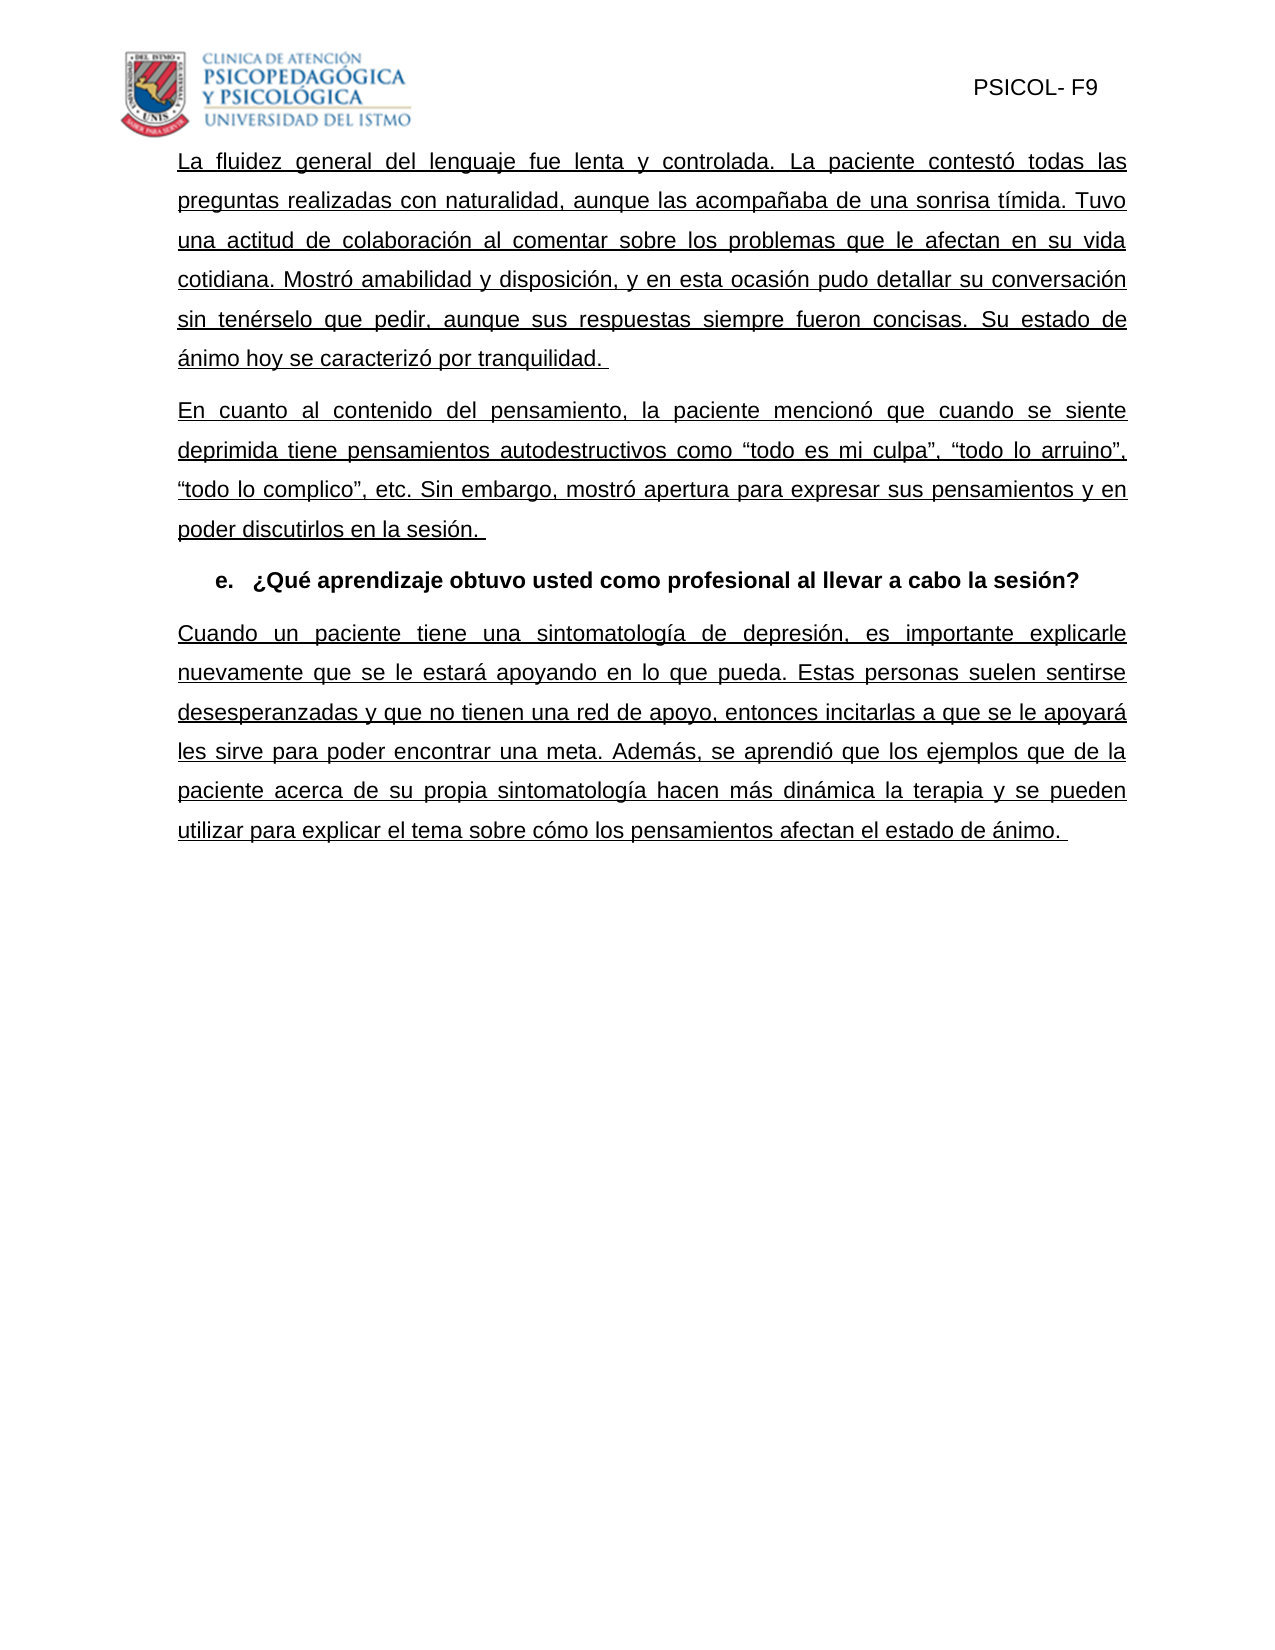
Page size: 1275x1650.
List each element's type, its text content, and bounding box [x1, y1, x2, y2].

text La fluidez general del lenguaje fue lenta y controlada. La paciente contestó todas las preguntas realizadas con naturalidad, aunque las acompañaba de una sonrisa tímida. Tuvo una actitud de colaboración al comentar sobre los problemas que le afectan en su vida cotidiana. Mostró amabilidad y disposición, y en esta ocasión pudo detallar su conversación sin tenérselo que pedir, aunque sus respuestas siempre fueron concisas. Su estado de ánimo hoy se caracterizó por tranquilidad. [177, 172, 1127, 210]
text Cuando un paciente tiene una sintomatología de depresión, es importante explicarle nuevamente que se le estará apoyando en lo que pueda. Estas personas suelen sentirse desesperanzadas y que no tienen una red de apoyo, entonces incitarlas a que se le apoyará les sirve para poder encontrar una meta. Además, se aprendió que los ejemplos que de la paciente acerca de su propia sintomatología hacen más dinámica la terapia y se pueden utilizar para explicar el tema sobre cómo los pensamientos afectan el estado de ánimo. [177, 722, 1127, 800]
list ¿Qué aprendizaje obtuvo usted como profesional al llevar a cabo la sesión? [215, 567, 1127, 594]
text En cuanto al contenido del pensamiento, la paciente mencionó que cuando se siente deprimida tiene pensamientos autodestructivos como “todo es mi culpa”, “todo lo arruino”, “todo lo complico”, etc. Sin embargo, mostró apertura para expresar sus pensamientos y en poder discutirlos en la sesión. [177, 460, 1127, 499]
text En cuanto al contenido del pensamiento, la paciente mencionó que cuando se siente deprimida tiene pensamientos autodestructivos como “todo es mi culpa”, “todo lo arruino”, “todo lo complico”, etc. Sin embargo, mostró apertura para expresar sus pensamientos y en poder discutirlos en la sesión. [177, 397, 1127, 420]
text Cuando un paciente tiene una sintomatología de depresión, es importante explicarle nuevamente que se le estará apoyando en lo que pueda. Estas personas suelen sentirse desesperanzadas y que no tienen una red de apoyo, entonces incitarlas a que se le apoyará les sirve para poder encontrar una meta. Además, se aprendió que los ejemplos que de la paciente acerca de su propia sintomatología hacen más dinámica la terapia y se pueden utilizar para explicar el tema sobre cómo los pensamientos afectan el estado de ánimo. [177, 683, 1127, 721]
text Cuando un paciente tiene una sintomatología de depresión, es importante explicarle nuevamente que se le estará apoyando en lo que pueda. Estas personas suelen sentirse desesperanzadas y que no tienen una red de apoyo, entonces incitarlas a que se le apoyará les sirve para poder encontrar una meta. Además, se aprendió que los ejemplos que de la paciente acerca de su propia sintomatología hacen más dinámica la terapia y se pueden utilizar para explicar el tema sobre cómo los pensamientos afectan el estado de ánimo. [177, 643, 1127, 682]
text En cuanto al contenido del pensamiento, la paciente mencionó que cuando se siente deprimida tiene pensamientos autodestructivos como “todo es mi culpa”, “todo lo arruino”, “todo lo complico”, etc. Sin embargo, mostró apertura para expresar sus pensamientos y en poder discutirlos en la sesión. [177, 500, 1127, 542]
text La fluidez general del lenguaje fue lenta y controlada. La paciente contestó todas las preguntas realizadas con naturalidad, aunque las acompañaba de una sonrisa tímida. Tuvo una actitud de colaboración al comentar sobre los problemas que le afectan en su vida cotidiana. Mostró amabilidad y disposición, y en esta ocasión pudo detallar su conversación sin tenérselo que pedir, aunque sus respuestas siempre fueron concisas. Su estado de ánimo hoy se caracterizó por tranquilidad. [177, 330, 1127, 371]
text La fluidez general del lenguaje fue lenta y controlada. La paciente contestó todas las preguntas realizadas con naturalidad, aunque las acompañaba de una sonrisa tímida. Tuvo una actitud de colaboración al comentar sobre los problemas que le afectan en su vida cotidiana. Mostró amabilidad y disposición, y en esta ocasión pudo detallar su conversación sin tenérselo que pedir, aunque sus respuestas siempre fueron concisas. Su estado de ánimo hoy se caracterizó por tranquilidad. [177, 290, 1127, 328]
text La fluidez general del lenguaje fue lenta y controlada. La paciente contestó todas las preguntas realizadas con naturalidad, aunque las acompañaba de una sonrisa tímida. Tuvo una actitud de colaboración al comentar sobre los problemas que le afectan en su vida cotidiana. Mostró amabilidad y disposición, y en esta ocasión pudo detallar su conversación sin tenérselo que pedir, aunque sus respuestas siempre fueron concisas. Su estado de ánimo hoy se caracterizó por tranquilidad. [177, 211, 1127, 289]
text En cuanto al contenido del pensamiento, la paciente mencionó que cuando se siente deprimida tiene pensamientos autodestructivos como “todo es mi culpa”, “todo lo arruino”, “todo lo complico”, etc. Sin embargo, mostró apertura para expresar sus pensamientos y en poder discutirlos en la sesión. [177, 421, 1127, 459]
picture [65, 20, 437, 148]
text Cuando un paciente tiene una sintomatología de depresión, es importante explicarle nuevamente que se le estará apoyando en lo que pueda. Estas personas suelen sentirse desesperanzadas y que no tienen una red de apoyo, entonces incitarlas a que se le apoyará les sirve para poder encontrar una meta. Además, se aprendió que los ejemplos que de la paciente acerca de su propia sintomatología hacen más dinámica la terapia y se pueden utilizar para explicar el tema sobre cómo los pensamientos afectan el estado de ánimo. [177, 801, 1127, 843]
